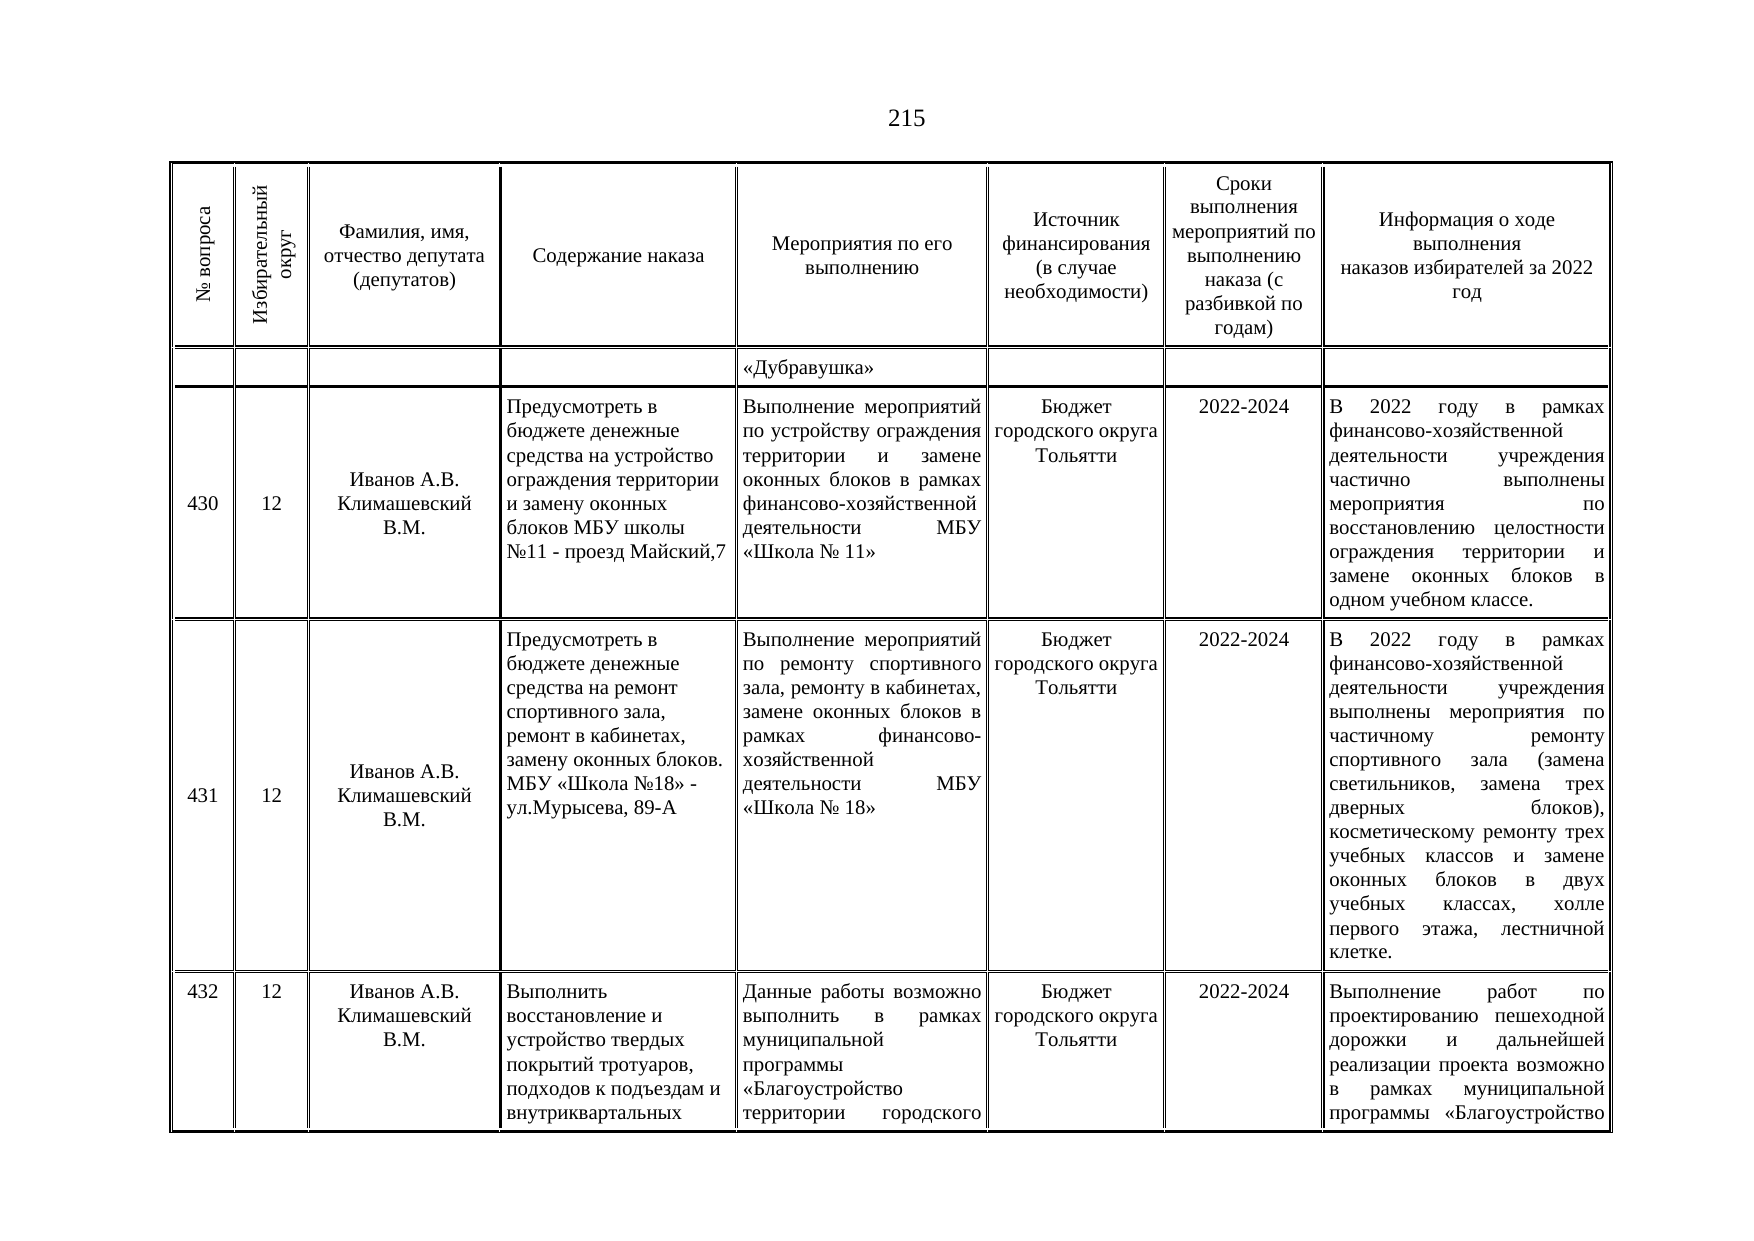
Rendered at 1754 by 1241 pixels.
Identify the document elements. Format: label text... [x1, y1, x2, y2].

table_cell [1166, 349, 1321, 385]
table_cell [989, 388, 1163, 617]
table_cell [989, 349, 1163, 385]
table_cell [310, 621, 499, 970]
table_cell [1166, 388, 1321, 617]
table_header Избирательный округ [235, 164, 308, 345]
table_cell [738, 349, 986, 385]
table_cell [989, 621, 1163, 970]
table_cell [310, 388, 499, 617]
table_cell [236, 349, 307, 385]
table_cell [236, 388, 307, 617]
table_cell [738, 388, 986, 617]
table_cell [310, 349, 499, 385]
table_header Мероприятия по его выполнению [736, 164, 988, 345]
table_header Источник финансирования (в случае необходимости) [988, 164, 1165, 345]
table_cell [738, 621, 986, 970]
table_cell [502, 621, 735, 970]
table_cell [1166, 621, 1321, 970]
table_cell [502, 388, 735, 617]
table_header Фамилия, имя, отчество депутата (депутатов) [309, 163, 500, 345]
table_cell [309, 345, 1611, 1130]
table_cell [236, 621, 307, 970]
table_header Информация о ходе выполнения наказов избирателей за 2022 год [1323, 164, 1609, 345]
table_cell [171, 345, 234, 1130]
table_header Сроки выполнения мероприятий по выполнению наказа (с разбивкой по годам) [1165, 163, 1323, 345]
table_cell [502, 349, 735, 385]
table_header Содержание наказа [500, 164, 736, 345]
table_header № вопроса [173, 164, 234, 345]
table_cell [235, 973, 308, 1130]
